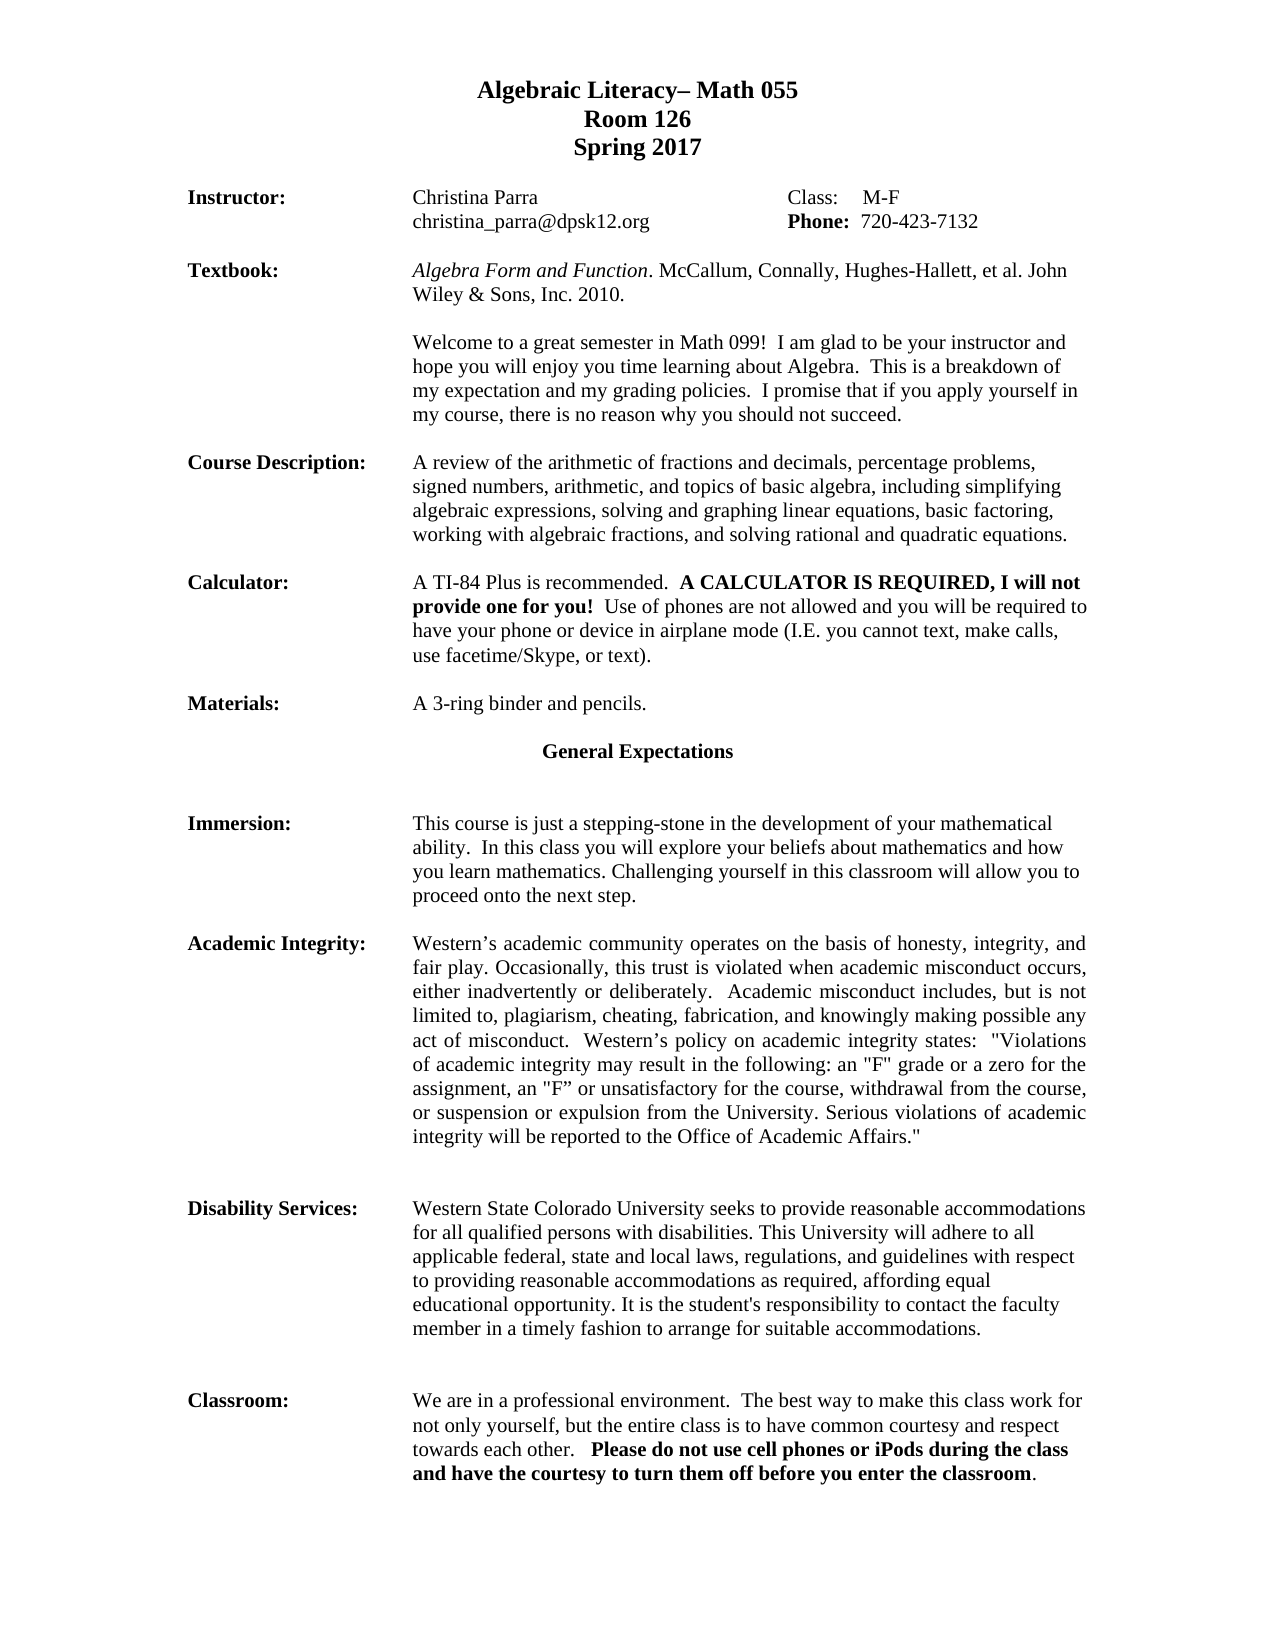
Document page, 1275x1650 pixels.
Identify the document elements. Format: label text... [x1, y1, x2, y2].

text Welcome to a great semester in Math 099! I am glad to be your instructor and hope you will enjoy you time learning about Algebra. This is a breakdown of my expectation and my grading policies. I promise that if you apply yourself in my course, there is no reason why you should not succeed. [187, 330, 1087, 426]
text Classroom: We are in a professional environment. The best way to make this class work for not only yourself, but the entire class is to have common courtesy and respect towards each other. Please do not use cell phones or iPods during the class and have the courtesy to turn them off before you enter the classroom. [187, 1388, 1087, 1485]
text Instructor: Christina Parra Class: M-F [187, 185, 1087, 209]
text Disability Services: Western State Colorado University seeks to provide reasonable accommodations for all qualified persons with disabilities. This University will adhere to all applicable federal, state and local laws, regulations, and guidelines with respect to providing reasonable accommodations as required, affording equal educational opportunity. It is the student's responsibility to contact the faculty member in a timely fashion to arrange for suitable accommodations. [187, 1196, 1087, 1340]
text Academic Integrity: Western’s academic community operates on the basis of honesty, integrity, and fair play. Occasionally, this trust is violated when academic misconduct occurs, either inadvertently or deliberately. Academic misconduct includes, but is not limited to, plagiarism, cheating, fabrication, and knowingly making possible any act of misconduct. Western’s policy on academic integrity states: "Violations of academic integrity may result in the following: an "F" grade or a zero for the assignment, an "F” or unsatisfactory for the course, withdrawal from the course, or suspension or expulsion from the University. Serious violations of academic integrity will be reported to the Office of Academic Affairs." [187, 931, 1087, 1148]
text Immersion: This course is just a stepping-stone in the development of your mathematical ability. In this class you will explore your beliefs about mathematics and how you learn mathematics. Challenging yourself in this classroom will allow you to proceed onto the next step. [187, 811, 1087, 907]
text Course Description: A review of the arithmetic of fractions and decimals, percentage problems, signed numbers, arithmetic, and topics of basic algebra, including simplifying algebraic expressions, solving and graphing linear equations, basic factoring, working with algebraic fractions, and solving rational and quadratic equations. [187, 450, 1087, 546]
text Textbook: Algebra Form and Function. McCallum, Connally, Hughes-Hallett, et al. John Wiley & Sons, Inc. 2010. [187, 257, 1087, 306]
text General Expectations [187, 739, 1087, 763]
text Calculator: A TI-84 Plus is recommended. A CALCULATOR IS REQUIRED, I will not provide one for you! Use of phones are not allowed and you will be required to have your phone or device in airplane mode (I.E. you cannot text, make calls, use facetime/Skype, or text). [187, 570, 1087, 667]
text christina_parra@dpsk12.org Phone: 720-423-7132 [187, 209, 1087, 233]
text Materials: A 3-ring binder and pencils. [187, 691, 1087, 715]
